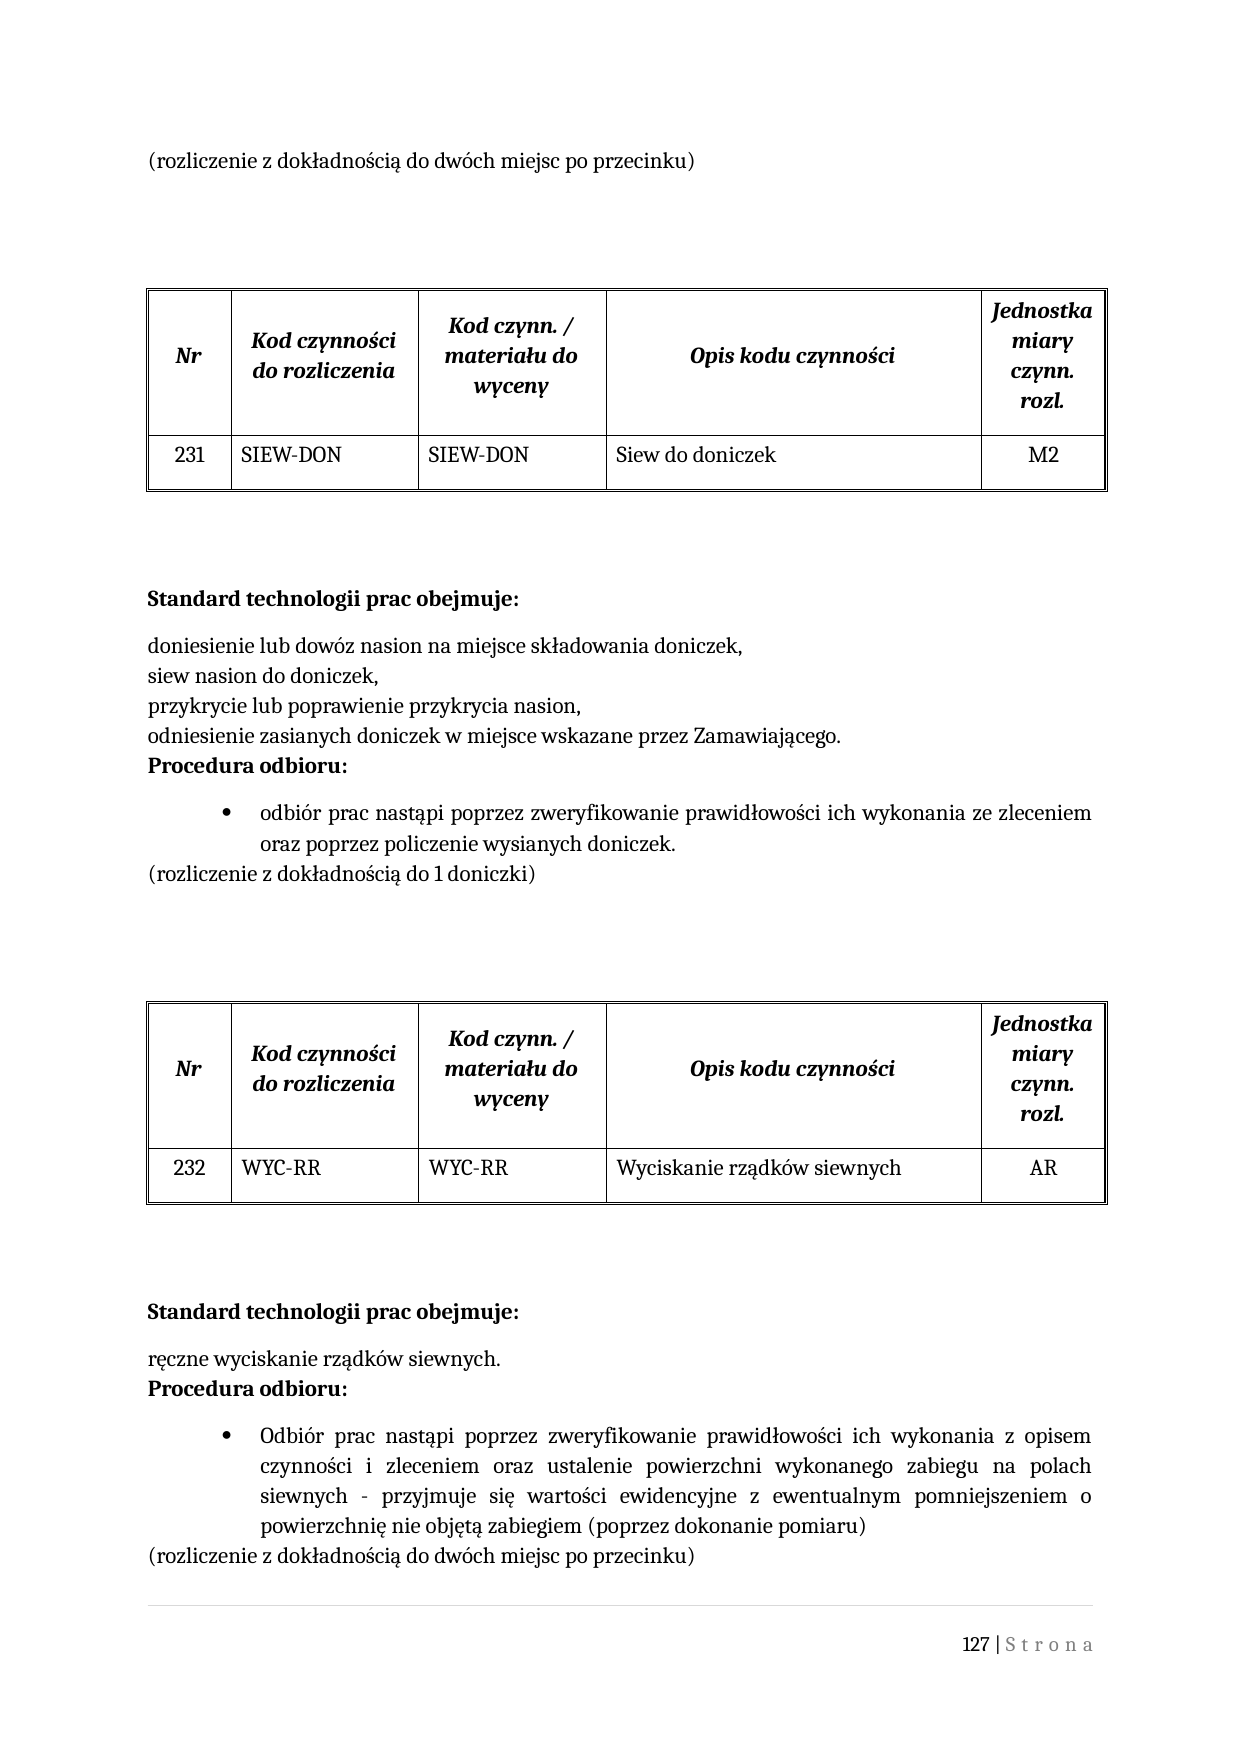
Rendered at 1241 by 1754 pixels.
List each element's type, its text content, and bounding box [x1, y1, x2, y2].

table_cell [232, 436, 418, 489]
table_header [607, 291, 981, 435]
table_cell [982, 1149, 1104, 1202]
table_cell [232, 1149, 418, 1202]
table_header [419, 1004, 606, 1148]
text (rozliczenie z dokładnością do 1 doniczki) [148, 861, 1093, 887]
text Standard technologii prac obejmuje: [148, 586, 1093, 612]
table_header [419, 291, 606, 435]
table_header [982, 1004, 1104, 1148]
text odniesienie zasianych doniczek w miejsce wskazane przez Zamawiającego. [148, 723, 1093, 749]
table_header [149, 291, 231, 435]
text Procedura odbioru: [148, 753, 1093, 779]
list Odbiór prac nastąpi poprzez zweryfikowanie prawidłowości ich wykonania z opisem czynności i zleceniem oraz ustalenie powierzchni wykonanego zabiegu na polach siewnych - przyjmuje się wartości ewidencyjne z ewentualnym pomniejszeniem o powierzchnię nie objętą zabiegiem (poprzez dokonanie pomiaru) [223, 1422, 1093, 1539]
text Procedura odbioru: [148, 1376, 1093, 1402]
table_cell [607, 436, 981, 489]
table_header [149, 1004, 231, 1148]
list odbiór prac nastąpi poprzez zweryfikowanie prawidłowości ich wykonania ze zleceniem oraz poprzez policzenie wysianych doniczek. [223, 800, 1093, 857]
text doniesienie lub dowóz nasion na miejsce składowania doniczek, [148, 632, 1093, 659]
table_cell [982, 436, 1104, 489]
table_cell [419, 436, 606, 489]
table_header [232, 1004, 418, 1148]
text Standard technologii prac obejmuje: [148, 1298, 1093, 1325]
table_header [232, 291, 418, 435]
text (rozliczenie z dokładnością do dwóch miejsc po przecinku) [148, 148, 1093, 174]
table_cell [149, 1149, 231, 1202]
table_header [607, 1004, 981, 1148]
text ręczne wyciskanie rządków siewnych. [148, 1345, 1093, 1372]
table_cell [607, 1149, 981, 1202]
text siew nasion do doniczek, [148, 663, 1093, 689]
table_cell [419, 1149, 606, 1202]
text (rozliczenie z dokładnością do dwóch miejsc po przecinku) [148, 1543, 1093, 1569]
text przykrycie lub poprawienie przykrycia nasion, [148, 693, 1093, 719]
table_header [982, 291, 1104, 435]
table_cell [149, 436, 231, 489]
